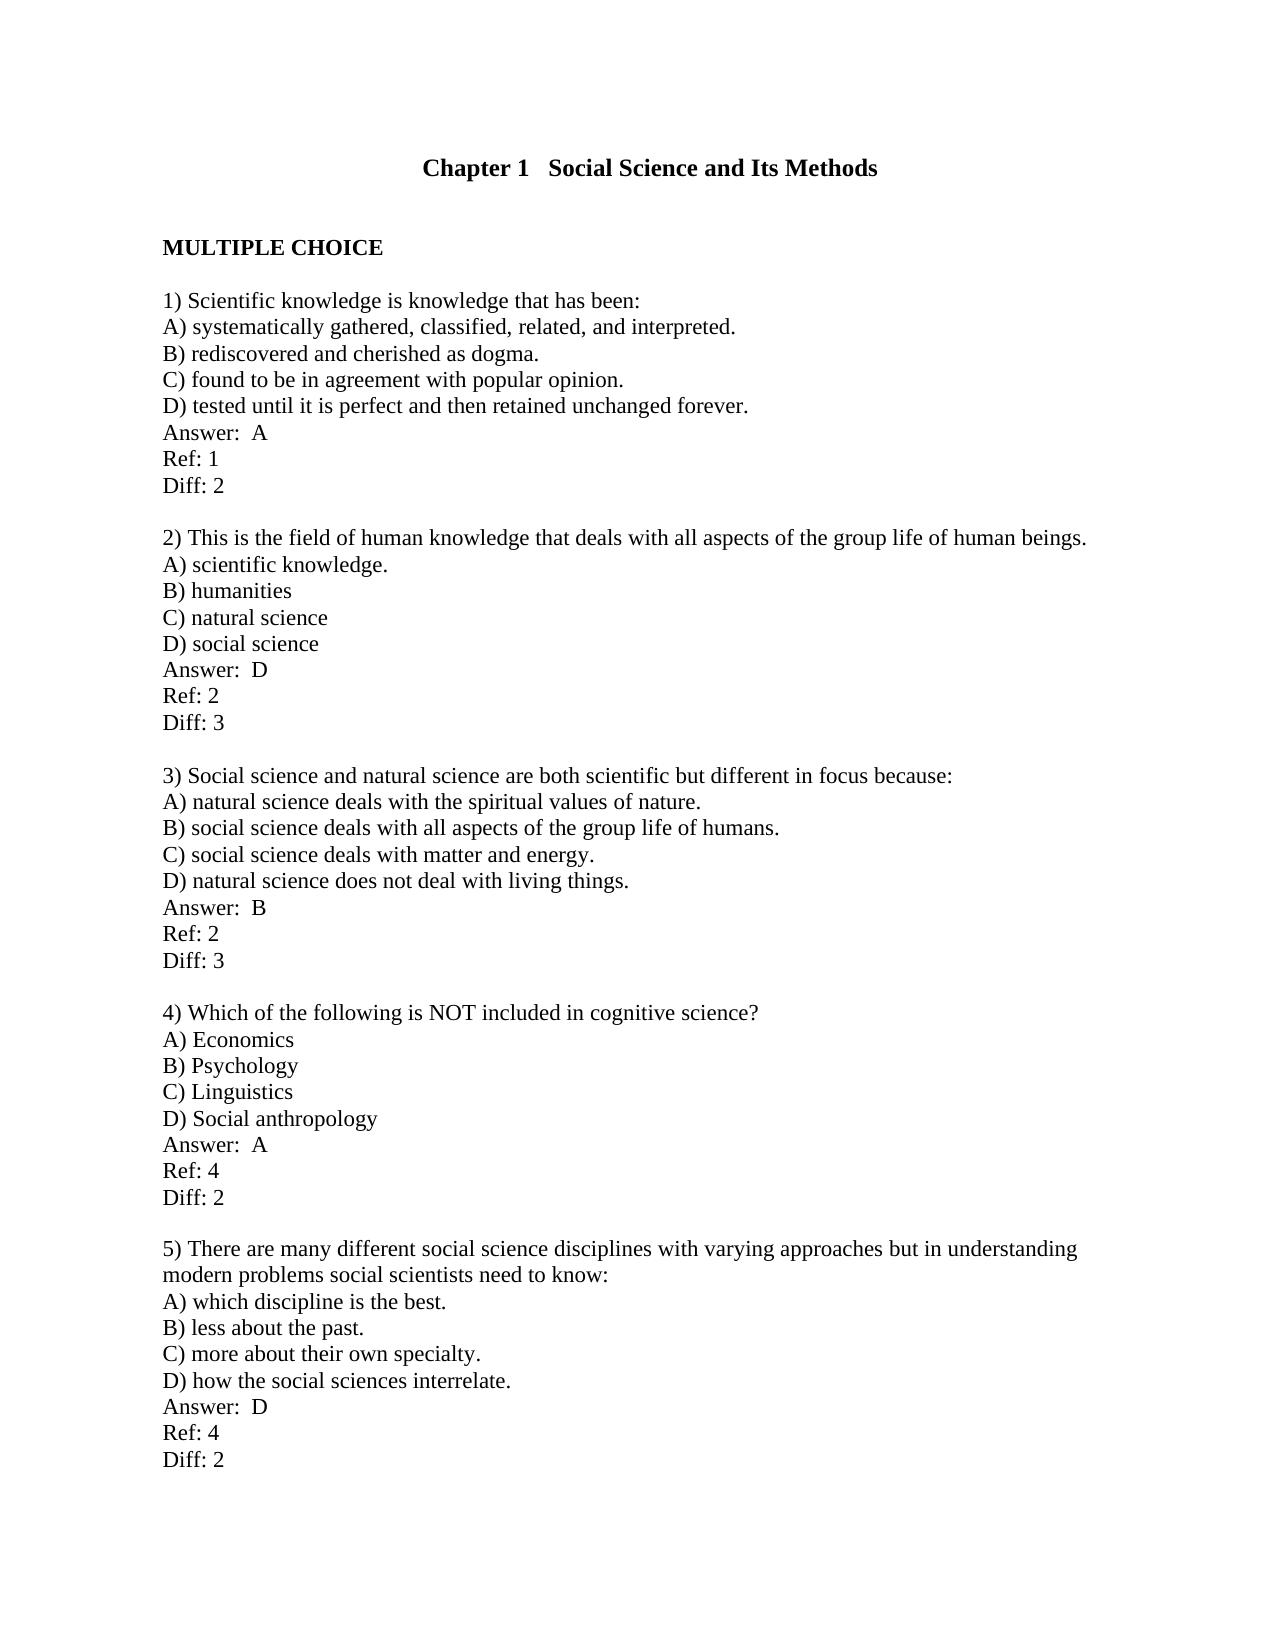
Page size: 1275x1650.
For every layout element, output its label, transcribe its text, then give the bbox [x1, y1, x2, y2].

text A) scientific knowledge. [162, 551, 1119, 577]
text C) social science deals with matter and energy. [162, 841, 794, 868]
text A) Economics [162, 1026, 773, 1052]
text Ref: 1 [162, 446, 1127, 472]
text B) Psychology [162, 1052, 1127, 1078]
text Ref: 4 [162, 1158, 282, 1184]
text Answer: D [162, 657, 498, 683]
text 1) Scientific knowledge is knowledge that has been: [162, 287, 1127, 313]
text C) Linguistics [162, 1078, 1127, 1105]
text B) humanities [162, 577, 491, 604]
text Ref: 4 [162, 1420, 1127, 1446]
text A) systematically gathered, classified, related, and interpreted. [162, 313, 749, 340]
text D) natural science does not deal with living things. [162, 868, 643, 894]
text 5) There are many different social science disciplines with varying approaches but in understanding modern problems social scientists need to know: [162, 1235, 1091, 1288]
text Ref: 2 [162, 921, 1127, 947]
text B) less about the past. [162, 1314, 461, 1341]
text Ref: 2 [162, 683, 1127, 709]
text Chapter 1 Social Science and Its Methods [422, 153, 1127, 181]
text Answer: D [162, 1393, 526, 1420]
text Answer: B [162, 894, 643, 921]
text 3) Social science and natural science are both scientific but different in focus because: [162, 762, 967, 788]
text C) more about their own specialty. [162, 1341, 1127, 1367]
text B) social science deals with all aspects of the group life of humans. [162, 815, 794, 841]
text C) found to be in agreement with popular opinion. [162, 366, 1127, 392]
text Diff: 3 [162, 709, 1127, 736]
text Diff: 2 [162, 1446, 1127, 1472]
text Answer: A [162, 1131, 282, 1158]
text A) which discipline is the best. [162, 1288, 461, 1314]
text B) rediscovered and cherished as dogma. [162, 340, 749, 366]
text Diff: 3 [162, 947, 1127, 973]
text D) tested until it is perfect and then retained unchanged forever. [162, 393, 763, 419]
text MULTIPLE CHOICE [162, 234, 1127, 261]
text A) natural science deals with the spiritual values of nature. [162, 788, 967, 814]
text Answer: A [162, 419, 763, 446]
text Diff: 2 [162, 472, 1127, 498]
text C) natural science [162, 604, 491, 630]
text 4) Which of the following is NOT included in cognitive science? [162, 999, 773, 1026]
text D) social science [162, 630, 498, 657]
text D) how the social sciences interrelate. [162, 1367, 526, 1393]
text D) Social anthropology [162, 1105, 1127, 1131]
text Diff: 2 [162, 1184, 1127, 1210]
text 2) This is the field of human knowledge that deals with all aspects of the group life of human beings. [162, 525, 1119, 551]
